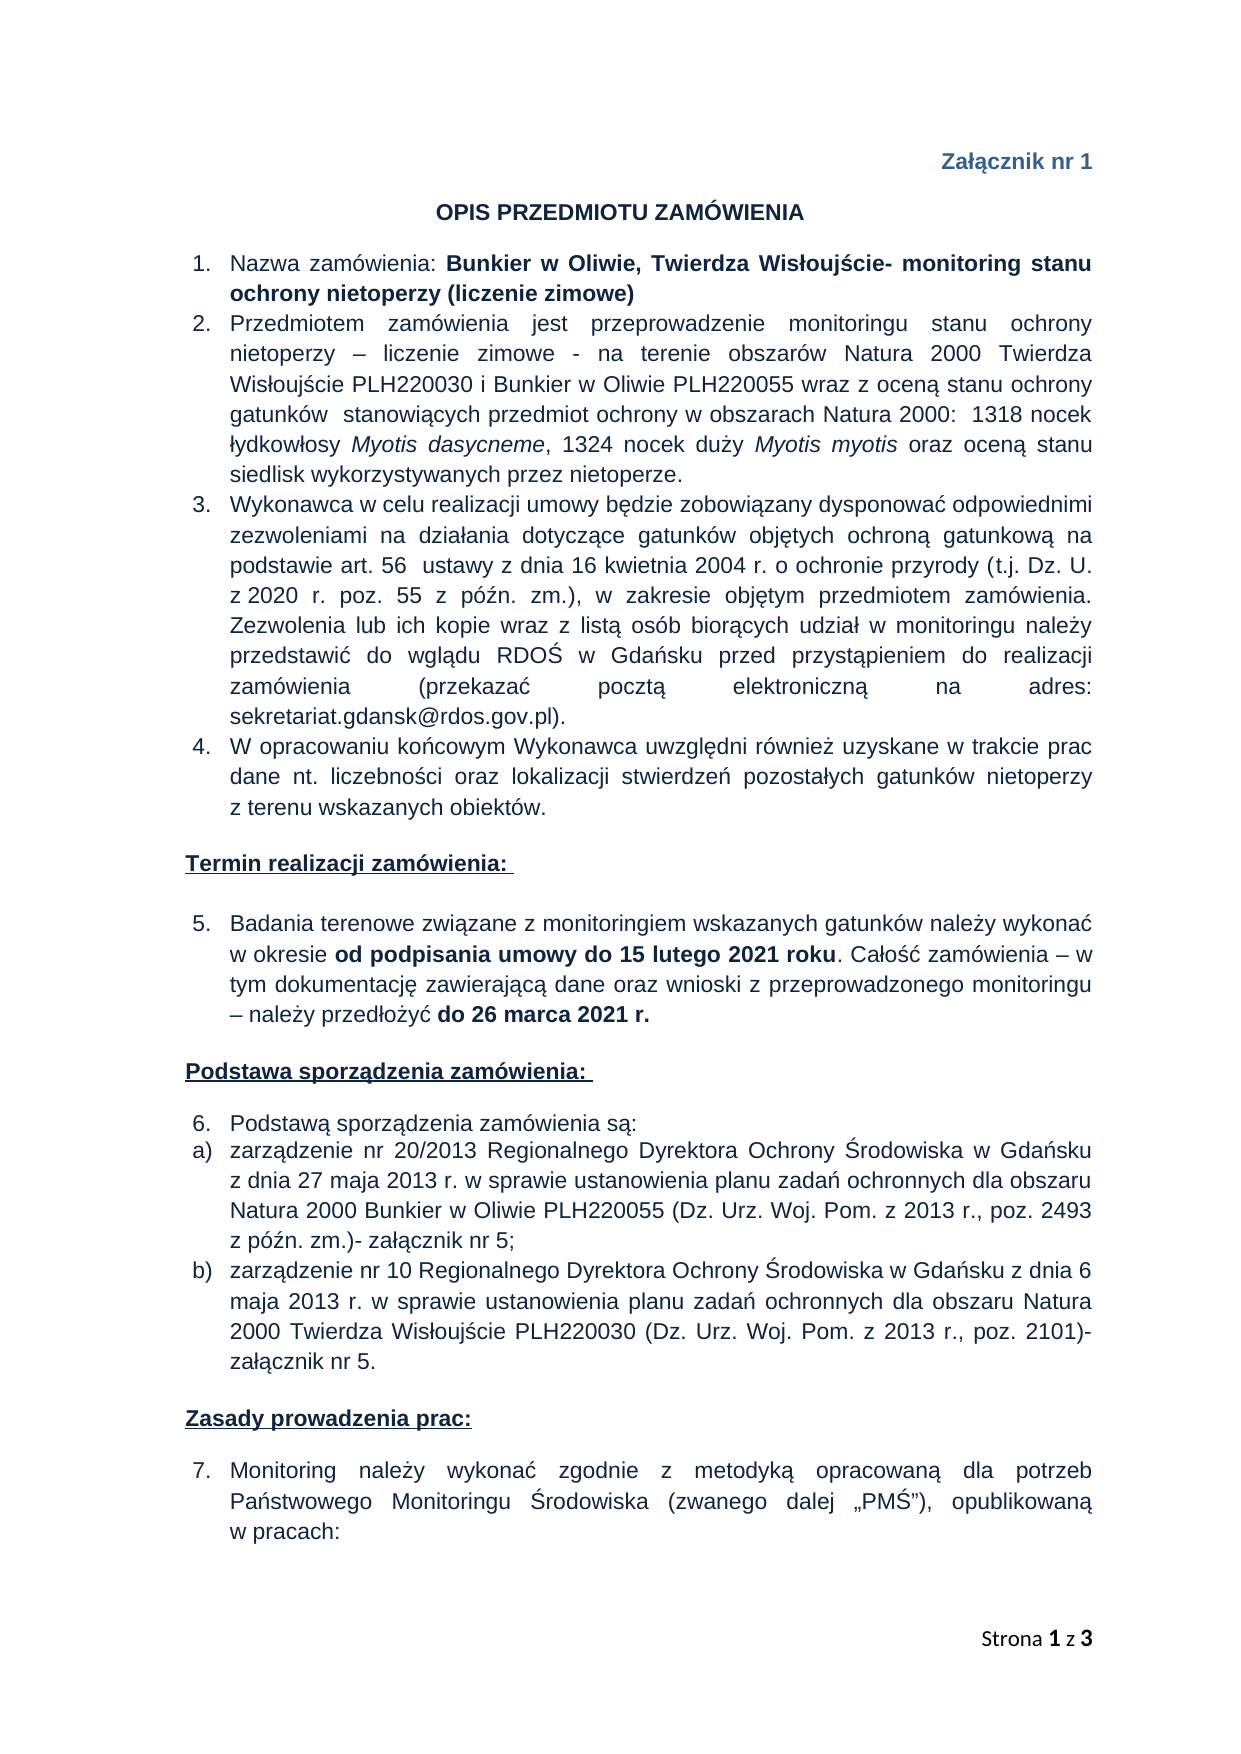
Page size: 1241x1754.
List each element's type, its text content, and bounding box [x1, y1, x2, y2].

list W opracowaniu końcowym Wykonawca uwzględni również uzyskane w trakcie prac dane nt. liczebności oraz lokalizacji stwierdzeń pozostałych gatunków nietoperzy z terenu wskazanych obiektów. [192, 733, 1093, 820]
list Podstawą sporządzenia zamówienia są: [192, 1110, 1093, 1137]
list Termin realizacji zamówienia: [185, 850, 1093, 876]
list Przedmiotem zamówienia jest przeprowadzenie monitoringu stanu ochrony nietoperzy – liczenie zimowe - na terenie obszarów Natura 2000 Twierdza Wisłoujście PLH220030 i Bunkier w Oliwie PLH220055 wraz z oceną stanu ochrony gatunków stanowiących przedmiot ochrony w obszarach Natura 2000: 1318 nocek łydkowłosy Myotis dasycneme, 1324 nocek duży Myotis myotis oraz oceną stanu siedlisk wykorzystywanych przez nietoperze. [192, 310, 1093, 487]
text Załącznik nr 1 [148, 148, 1093, 174]
list Nazwa zamówienia: Bunkier w Oliwie, Twierdza Wisłoujście- monitoring stanu ochrony nietoperzy (liczenie zimowe) [192, 250, 1093, 306]
list Wykonawca w celu realizacji umowy będzie zobowiązany dysponować odpowiednimi zezwoleniami na działania dotyczące gatunków objętych ochroną gatunkową na podstawie art. 56 ustawy z dnia 16 kwietnia 2004 r. o ochronie przyrody (t.j. Dz. U. z 2020 r. poz. 55 z późn. zm.), w zakresie objętym przedmiotem zamówienia. Zezwolenia lub ich kopie wraz z listą osób biorących udział w monitoringu należy przedstawić do wglądu RDOŚ w Gdańsku przed przystąpieniem do realizacji zamówienia (przekazać pocztą elektroniczną na adres: sekretariat.gdansk@rdos.gov.pl). [192, 491, 1093, 729]
list Monitoring należy wykonać zgodnie z metodyką opracowaną dla potrzeb Państwowego Monitoringu Środowiska (zwanego dalej „PMŚ”), opublikowaną w pracach: [192, 1457, 1093, 1544]
list Badania terenowe związane z monitoringiem wskazanych gatunków należy wykonać w okresie od podpisania umowy do 15 lutego 2021 roku. Całość zamówienia – w tym dokumentację zawierającą dane oraz wnioski z przeprowadzonego monitoringu – należy przedłożyć do 26 marca 2021 r. [192, 910, 1093, 1027]
list Zasady prowadzenia prac: [185, 1405, 1093, 1431]
text OPIS PRZEDMIOTU ZAMÓWIENIA [148, 199, 1093, 225]
list zarządzenie nr 10 Regionalnego Dyrektora Ochrony Środowiska w Gdańsku z dnia 6 maja 2013 r. w sprawie ustanowienia planu zadań ochronnych dla obszaru Natura 2000 Twierdza Wisłoujście PLH220030 (Dz. Urz. Woj. Pom. z 2013 r., poz. 2101)- załącznik nr 5. [192, 1257, 1093, 1374]
list Podstawa sporządzenia zamówienia: [185, 1058, 1093, 1084]
list zarządzenie nr 20/2013 Regionalnego Dyrektora Ochrony Środowiska w Gdańsku z dnia 27 maja 2013 r. w sprawie ustanowienia planu zadań ochronnych dla obszaru Natura 2000 Bunkier w Oliwie PLH220055 (Dz. Urz. Woj. Pom. z 2013 r., poz. 2493 z późn. zm.)- załącznik nr 5; [192, 1137, 1093, 1254]
